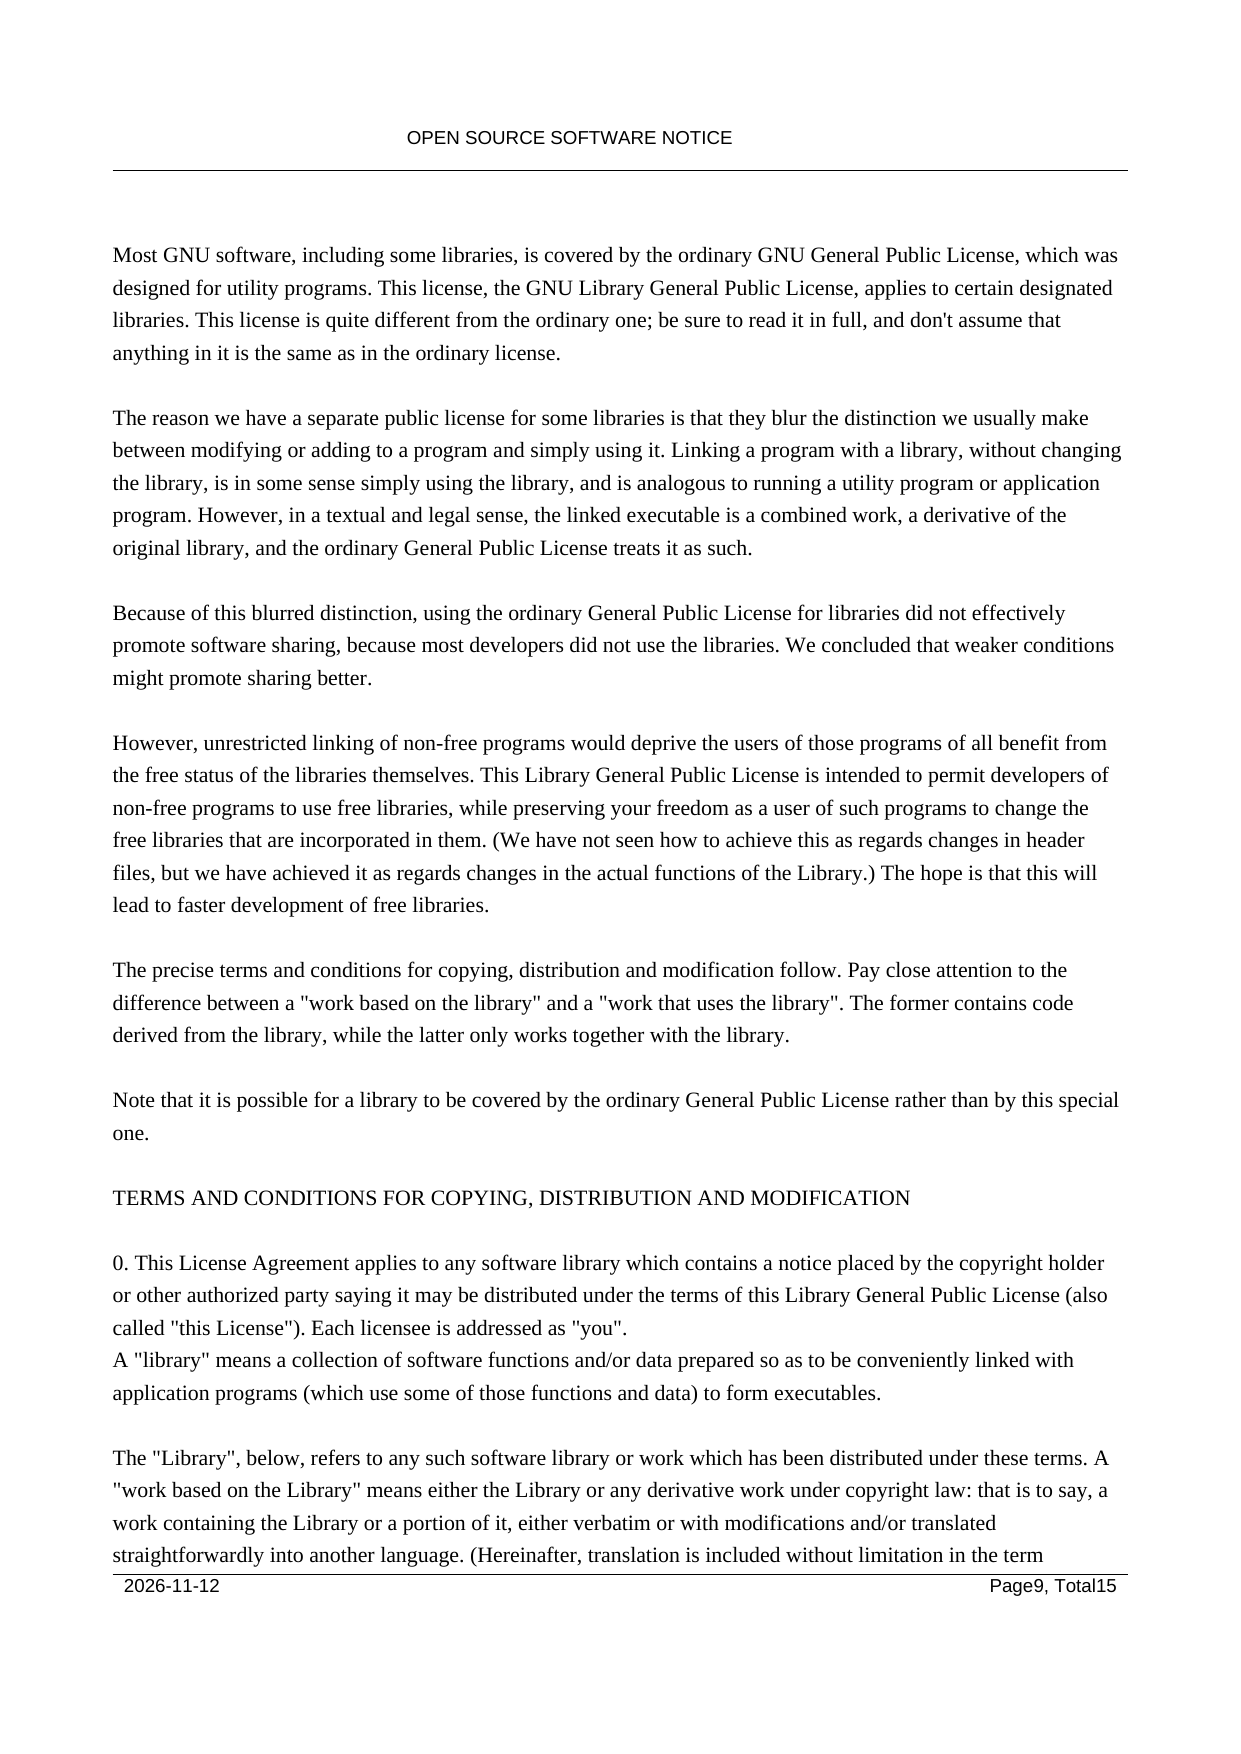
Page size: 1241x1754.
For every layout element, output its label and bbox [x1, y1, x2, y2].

text [112, 206, 1128, 1571]
